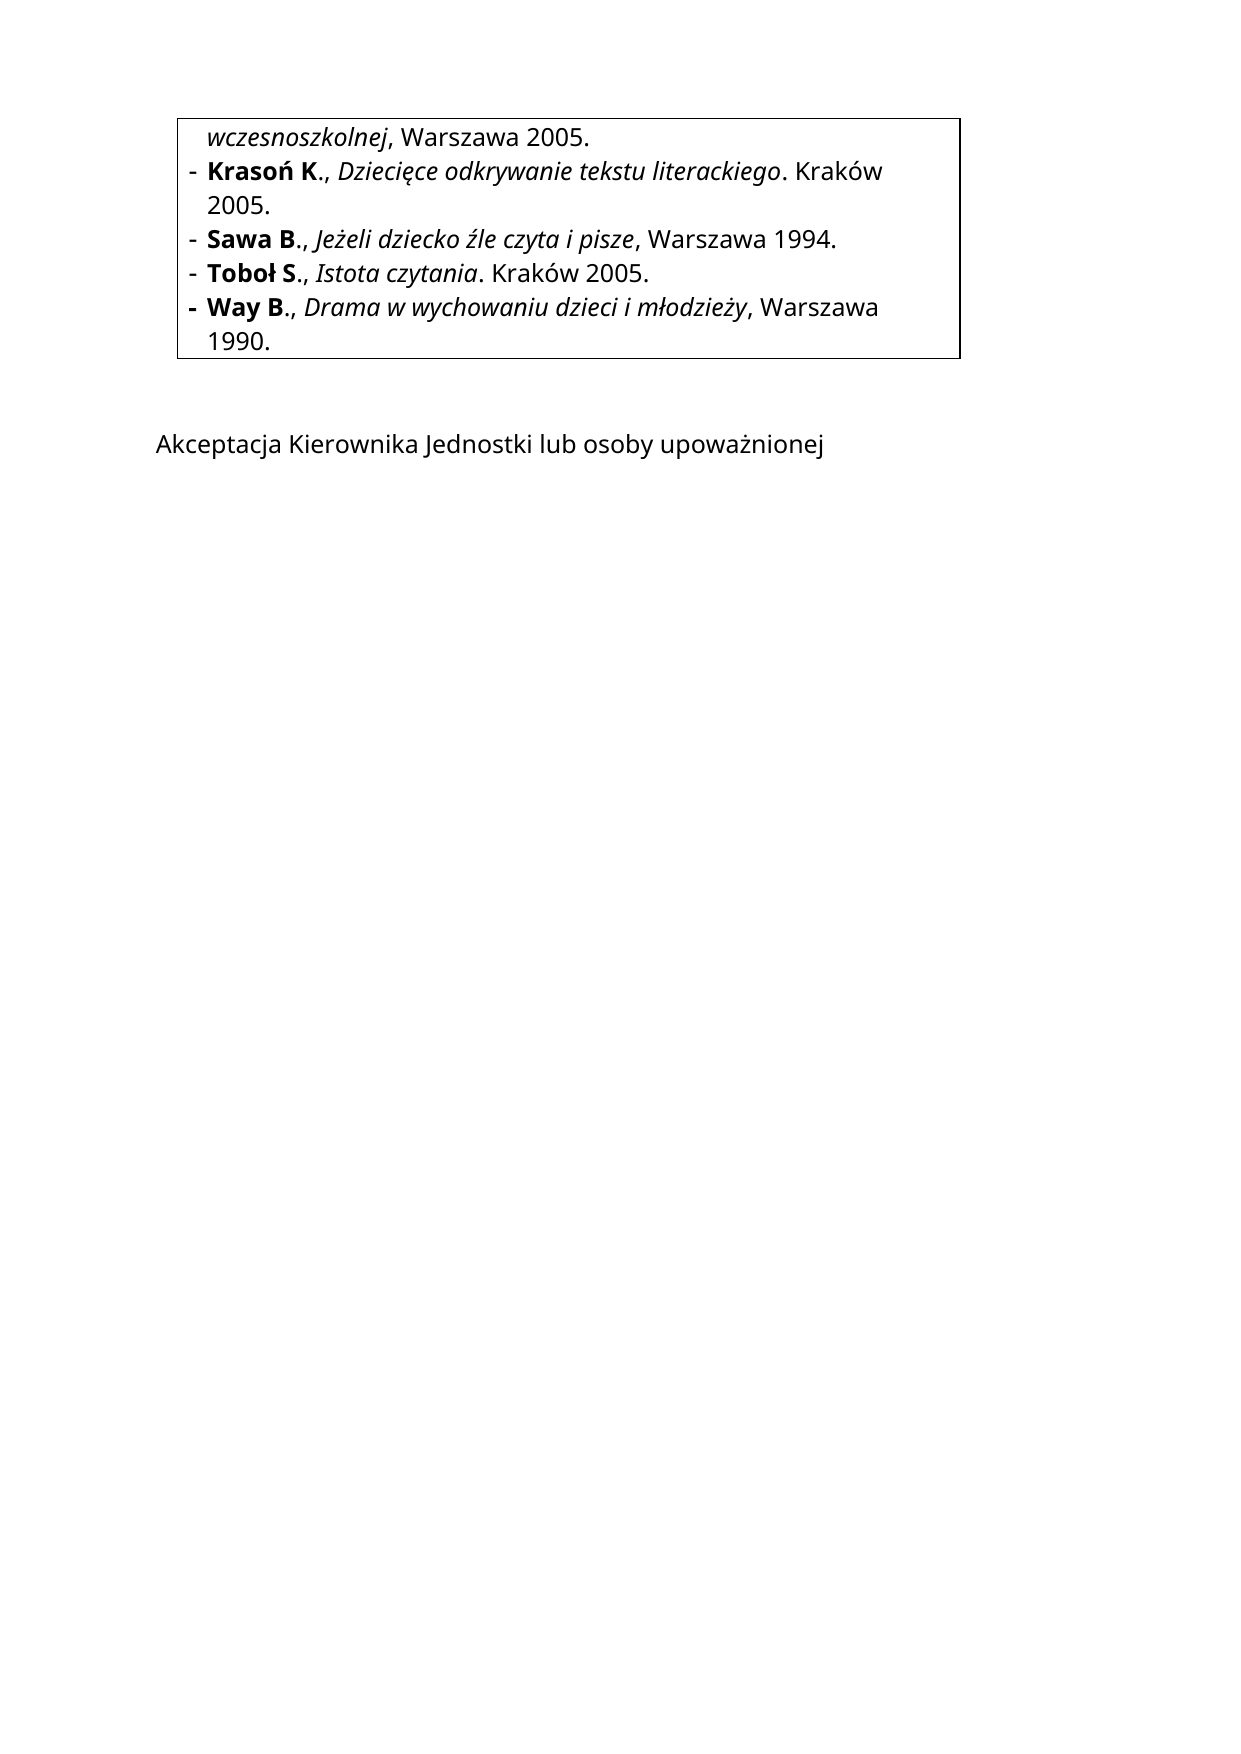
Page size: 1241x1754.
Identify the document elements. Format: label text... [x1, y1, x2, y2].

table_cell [178, 119, 959, 358]
text Akceptacja Kierownika Jednostki lub osoby upoważnionej [156, 427, 1122, 461]
